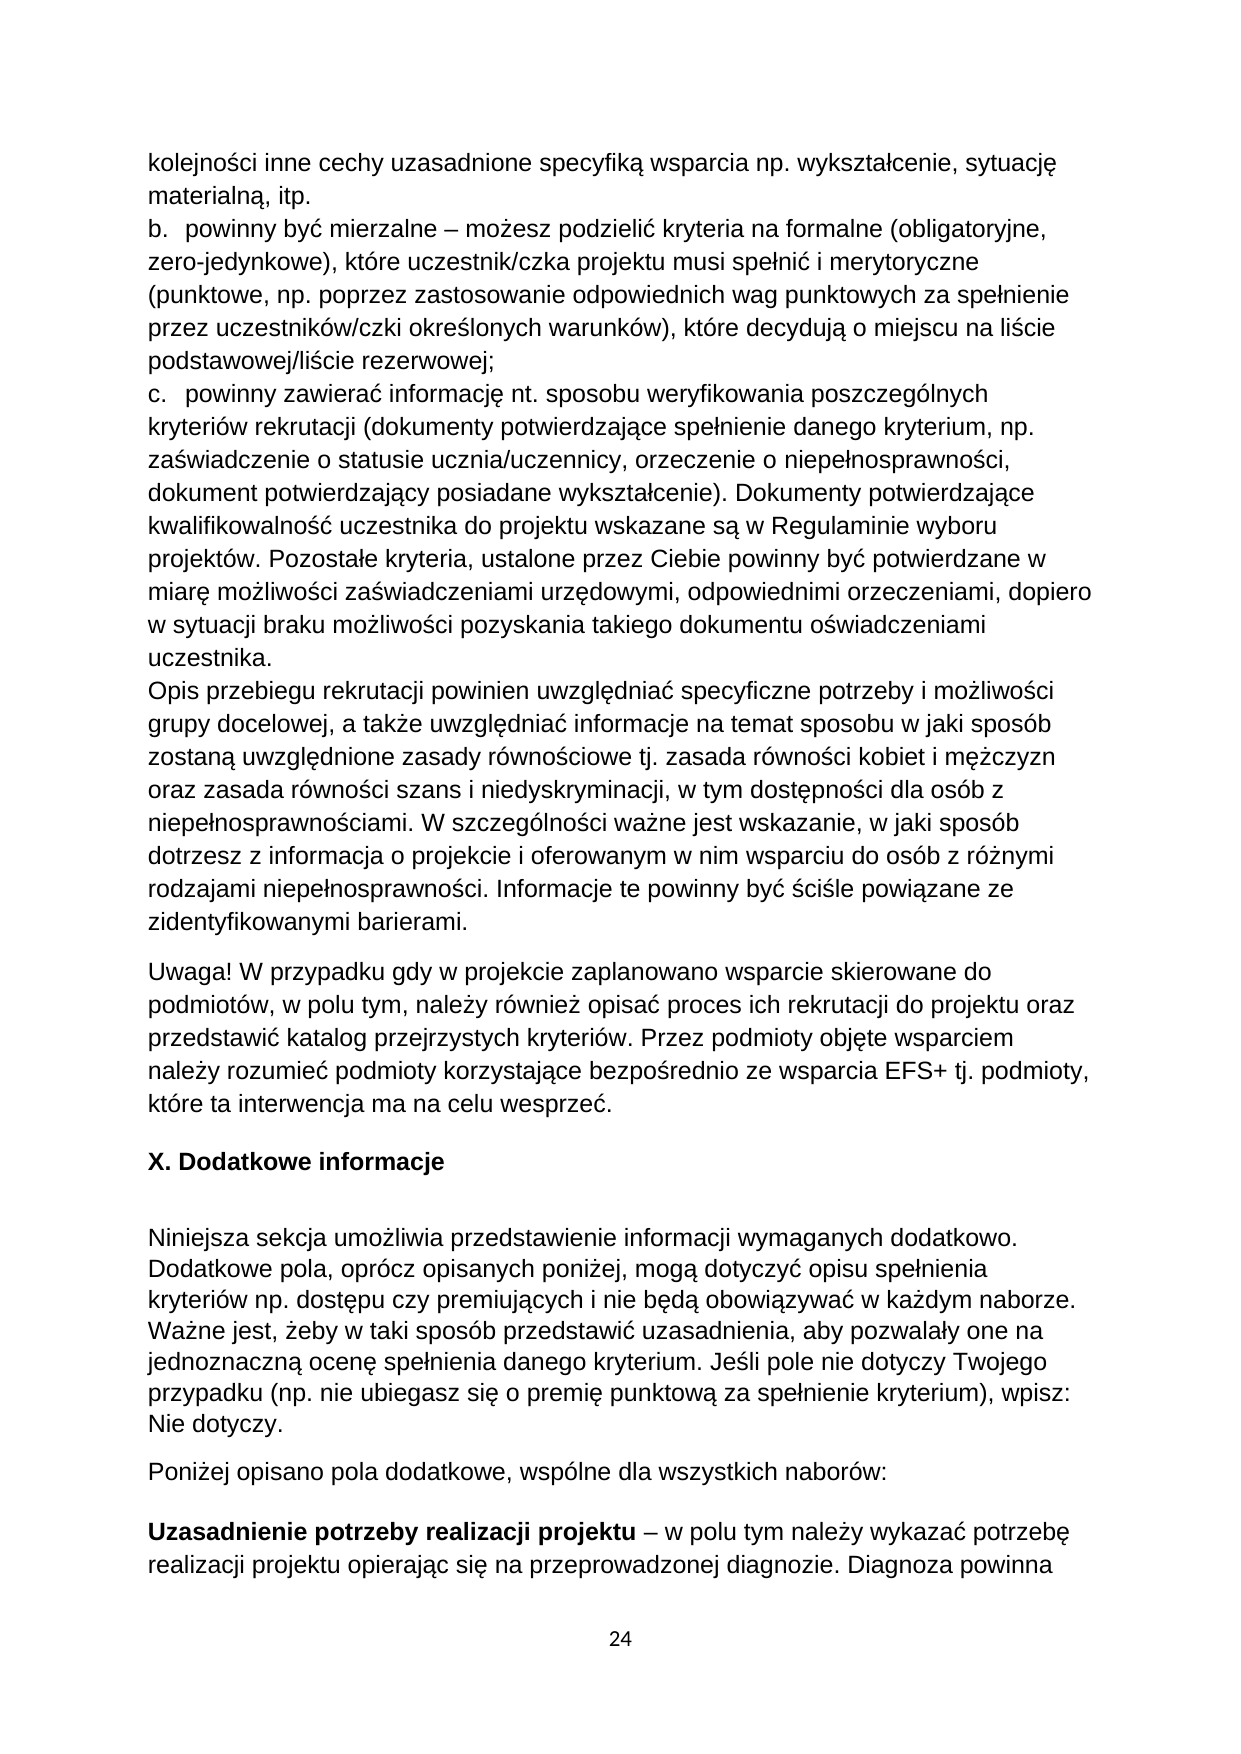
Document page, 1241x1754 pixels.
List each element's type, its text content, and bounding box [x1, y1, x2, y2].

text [148, 1517, 1093, 1579]
text Opis przebiegu rekrutacji powinien uwzględniać specyficzne potrzeby i możliwości grupy docelowej, a także uwzględniać informacje na temat sposobu w jaki sposób zostaną uwzględnione zasady równościowe tj. zasada równości kobiet i mężczyzn oraz zasada równości szans i niedyskryminacji, w tym dostępności dla osób z niepełnosprawnościami. W szczególności ważne jest wskazanie, w jaki sposób dotrzesz z informacja o projekcie i oferowanym w nim wsparciu do osób z różnymi rodzajami niepełnosprawności. Informacje te powinny być ściśle powiązane ze zidentyfikowanymi barierami. [148, 676, 1093, 936]
list powinny zawierać informację nt. sposobu weryfikowania poszczególnych kryteriów rekrutacji (dokumenty potwierdzające spełnienie danego kryterium, np. zaświadczenie o statusie ucznia/uczennicy, orzeczenie o niepełnosprawności, dokument potwierdzający posiadane wykształcenie). Dokumenty potwierdzające kwalifikowalność uczestnika do projektu wskazane są w Regulaminie wyboru projektów. Pozostałe kryteria, ustalone przez Ciebie powinny być potwierdzane w miarę możliwości zaświadczeniami urzędowymi, odpowiednimi orzeczeniami, dopiero w sytuacji braku możliwości pozyskania takiego dokumentu oświadczeniami uczestnika. [148, 379, 1093, 672]
list powinny być mierzalne – możesz podzielić kryteria na formalne (obligatoryjne, zero-jedynkowe), które uczestnik/czka projektu musi spełnić i merytoryczne (punktowe, np. poprzez zastosowanie odpowiednich wag punktowych za spełnienie przez uczestników/czki określonych warunków), które decydują o miejscu na liście podstawowej/liście rezerwowej; [148, 214, 1093, 374]
text Uwaga! W przypadku gdy w projekcie zaplanowano wsparcie skierowane do podmiotów, w polu tym, należy również opisać proces ich rekrutacji do projektu oraz przedstawić katalog przejrzystych kryteriów. Przez podmioty objęte wsparciem należy rozumieć podmioty korzystające bezpośrednio ze wsparcia EFS+ tj. podmioty, które ta interwencja ma na celu wesprzeć. [148, 957, 1093, 1118]
text Poniżej opisano pola dodatkowe, wspólne dla wszystkich naborów: [148, 1457, 1093, 1486]
text Niniejsza sekcja umożliwia przedstawienie informacji wymaganych dodatkowo. Dodatkowe pola, oprócz opisanych poniżej, mogą dotyczyć opisu spełnienia kryteriów np. dostępu czy premiujących i nie będą obowiązywać w każdym naborze. Ważne jest, żeby w taki sposób przedstawić uzasadnienia, aby pozwalały one na jednoznaczną ocenę spełnienia danego kryterium. Jeśli pole nie dotyczy Twojego przypadku (np. nie ubiegasz się o premię punktową za spełnienie kryterium), wpisz: Nie dotyczy. [148, 1223, 1093, 1438]
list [148, 148, 1093, 209]
subtitle X. Dodatkowe informacje [148, 1147, 1093, 1176]
